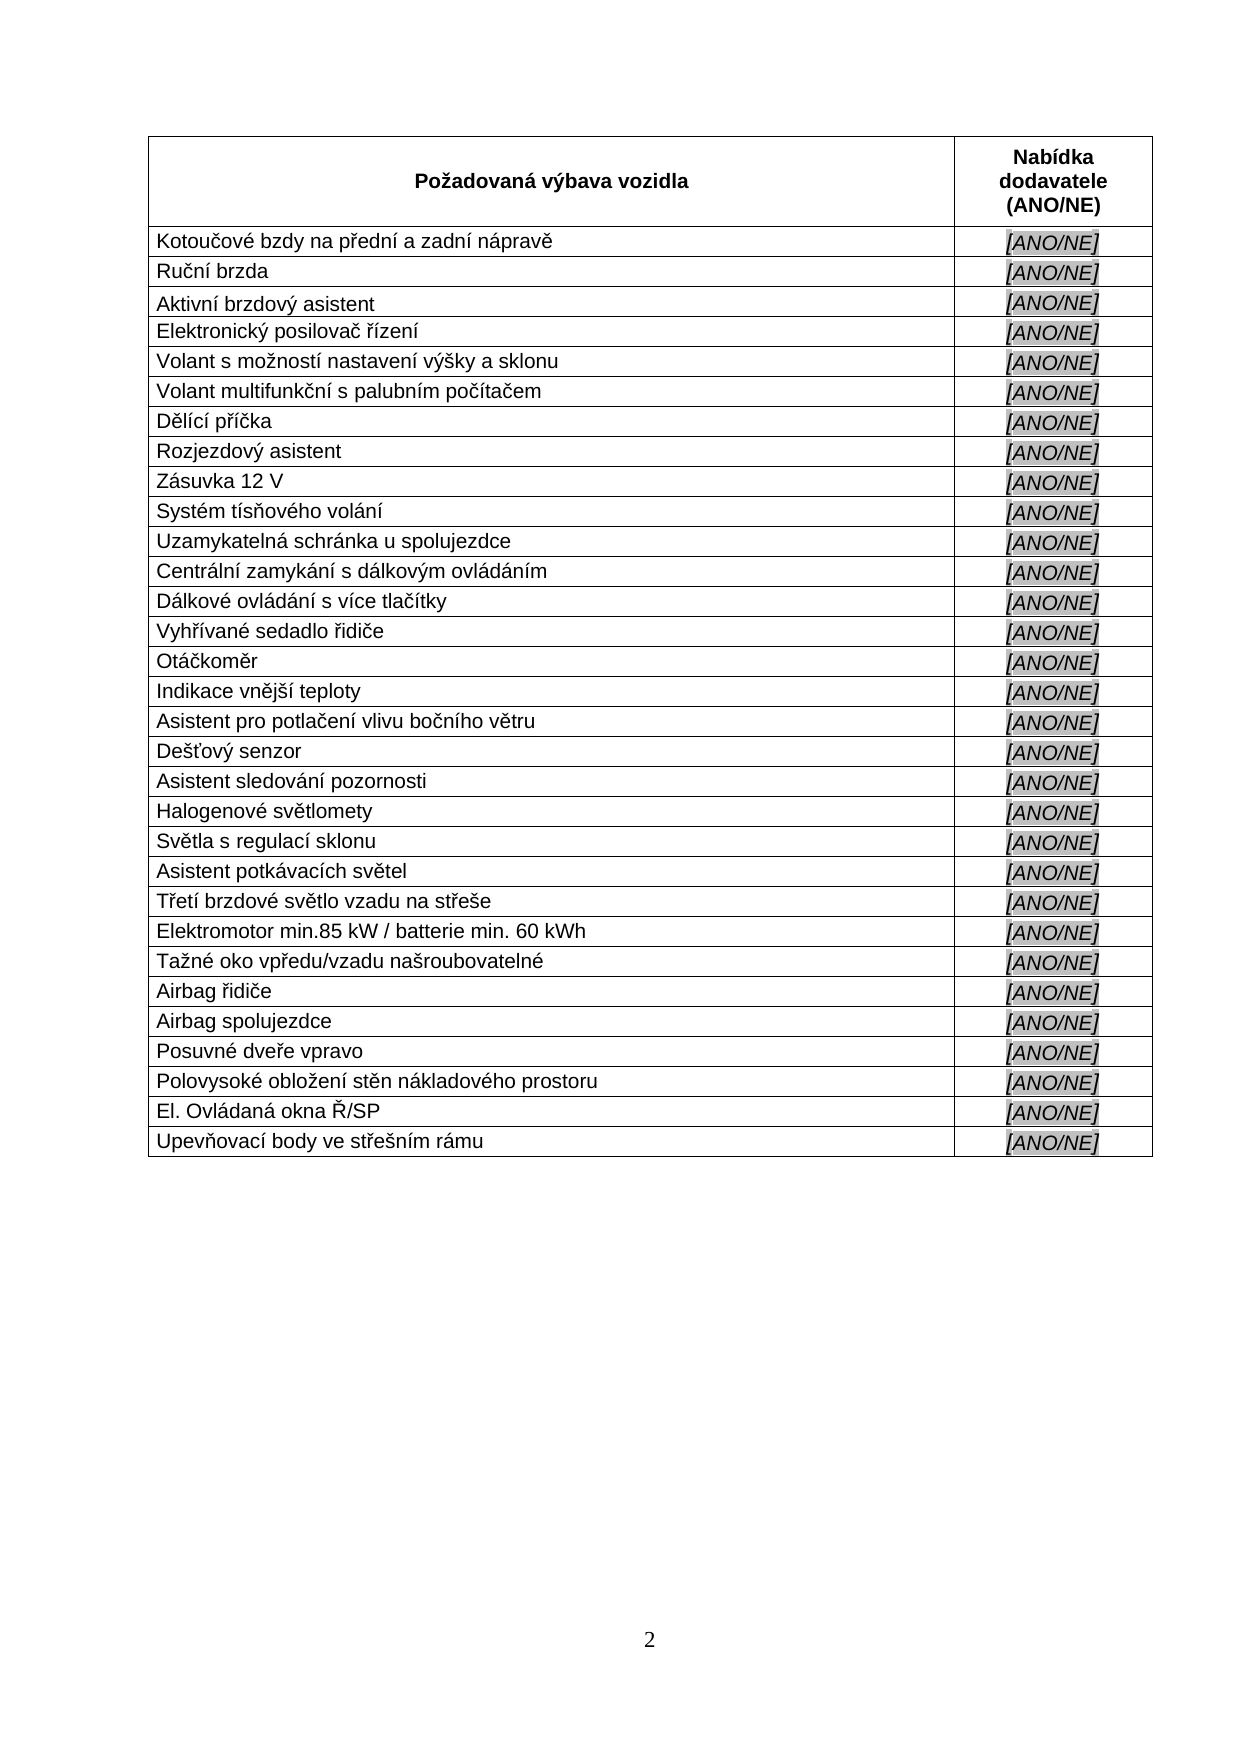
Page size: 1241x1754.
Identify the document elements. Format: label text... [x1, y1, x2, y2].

table_cell Zásuvka 12 V [149, 467, 954, 496]
table_cell [ANO/NE] [955, 857, 1152, 886]
table_cell [ANO/NE] [955, 827, 1152, 856]
table_cell Ruční brzda [149, 257, 954, 286]
table_cell [ANO/NE] [955, 677, 1152, 706]
table_cell [ANO/NE] [955, 737, 1152, 766]
table_cell Asistent pro potlačení vlivu bočního větru [149, 707, 954, 736]
table_cell [ANO/NE] [955, 227, 1152, 256]
table_cell Uzamykatelná schránka u spolujezdce [149, 527, 954, 556]
table_cell [ANO/NE] [955, 467, 1152, 496]
table_cell [ANO/NE] [955, 947, 1152, 976]
table_cell Světla s regulací sklonu [149, 827, 954, 856]
table_cell Asistent potkávacích světel [149, 857, 954, 886]
table_cell [ANO/NE] [955, 347, 1152, 376]
table_cell Dělící příčka [149, 407, 954, 436]
table_cell [ANO/NE] [955, 587, 1152, 616]
table_cell Volant multifunkční s palubním počítačem [149, 377, 954, 406]
table_cell Dešťový senzor [149, 737, 954, 766]
table_cell [ANO/NE] [955, 1007, 1152, 1036]
table_cell Třetí brzdové světlo vzadu na střeše [149, 887, 954, 916]
table_cell [ANO/NE] [955, 527, 1152, 556]
table_cell Vyhřívané sedadlo řidiče [149, 617, 954, 646]
table_cell [ANO/NE] [955, 557, 1152, 586]
table_cell [ANO/NE] [955, 887, 1152, 916]
table_cell [ANO/NE] [955, 1097, 1152, 1126]
table_cell Systém tísňového volání [149, 497, 954, 526]
table_cell Polovysoké obložení stěn nákladového prostoru [149, 1067, 954, 1096]
table_cell [ANO/NE] [955, 1127, 1152, 1156]
table_cell Nabídka dodavatele (ANO/NE) [955, 137, 1152, 226]
table_cell Upevňovací body ve střešním rámu [149, 1127, 954, 1156]
table_cell Otáčkoměr [149, 647, 954, 676]
table_cell Indikace vnější teploty [149, 677, 954, 706]
table_cell Airbag spolujezdce [149, 1007, 954, 1036]
table_cell [ANO/NE] [955, 317, 1152, 346]
table_cell Posuvné dveře vpravo [149, 1037, 954, 1066]
table_cell Elektromotor min.85 kW / batterie min. 60 kWh [149, 917, 954, 946]
table_cell [ANO/NE] [955, 647, 1152, 676]
table_cell Airbag řidiče [149, 977, 954, 1006]
table_cell Aktivní brzdový asistent [149, 287, 954, 316]
table_cell Požadovaná výbava vozidla [149, 137, 954, 226]
table_cell Kotoučové bzdy na přední a zadní nápravě [149, 227, 954, 256]
table_cell El. Ovládaná okna Ř/SP [149, 1097, 954, 1126]
table_cell Elektronický posilovač řízení [149, 317, 954, 346]
table_cell [ANO/NE] [955, 377, 1152, 406]
table_cell Volant s možností nastavení výšky a sklonu [149, 347, 954, 376]
table_cell [ANO/NE] [955, 767, 1152, 796]
table_cell [ANO/NE] [955, 257, 1152, 286]
table_cell Rozjezdový asistent [149, 437, 954, 466]
table_cell [ANO/NE] [955, 917, 1152, 946]
table_cell [ANO/NE] [955, 497, 1152, 526]
table_cell Halogenové světlomety [149, 797, 954, 826]
table_cell [ANO/NE] [955, 287, 1152, 316]
table_cell Tažné oko vpředu/vzadu našroubovatelné [149, 947, 954, 976]
table_cell [ANO/NE] [955, 437, 1152, 466]
table_cell [ANO/NE] [955, 1037, 1152, 1066]
table_cell [ANO/NE] [955, 797, 1152, 826]
table_cell [ANO/NE] [955, 977, 1152, 1006]
table_cell Dálkové ovládání s více tlačítky [149, 587, 954, 616]
table_cell Centrální zamykání s dálkovým ovládáním [149, 557, 954, 586]
table_cell [ANO/NE] [955, 617, 1152, 646]
table_cell [ANO/NE] [955, 707, 1152, 736]
table_cell Asistent sledování pozornosti [149, 767, 954, 796]
table_cell [ANO/NE] [955, 407, 1152, 436]
table_cell [ANO/NE] [955, 1067, 1152, 1096]
